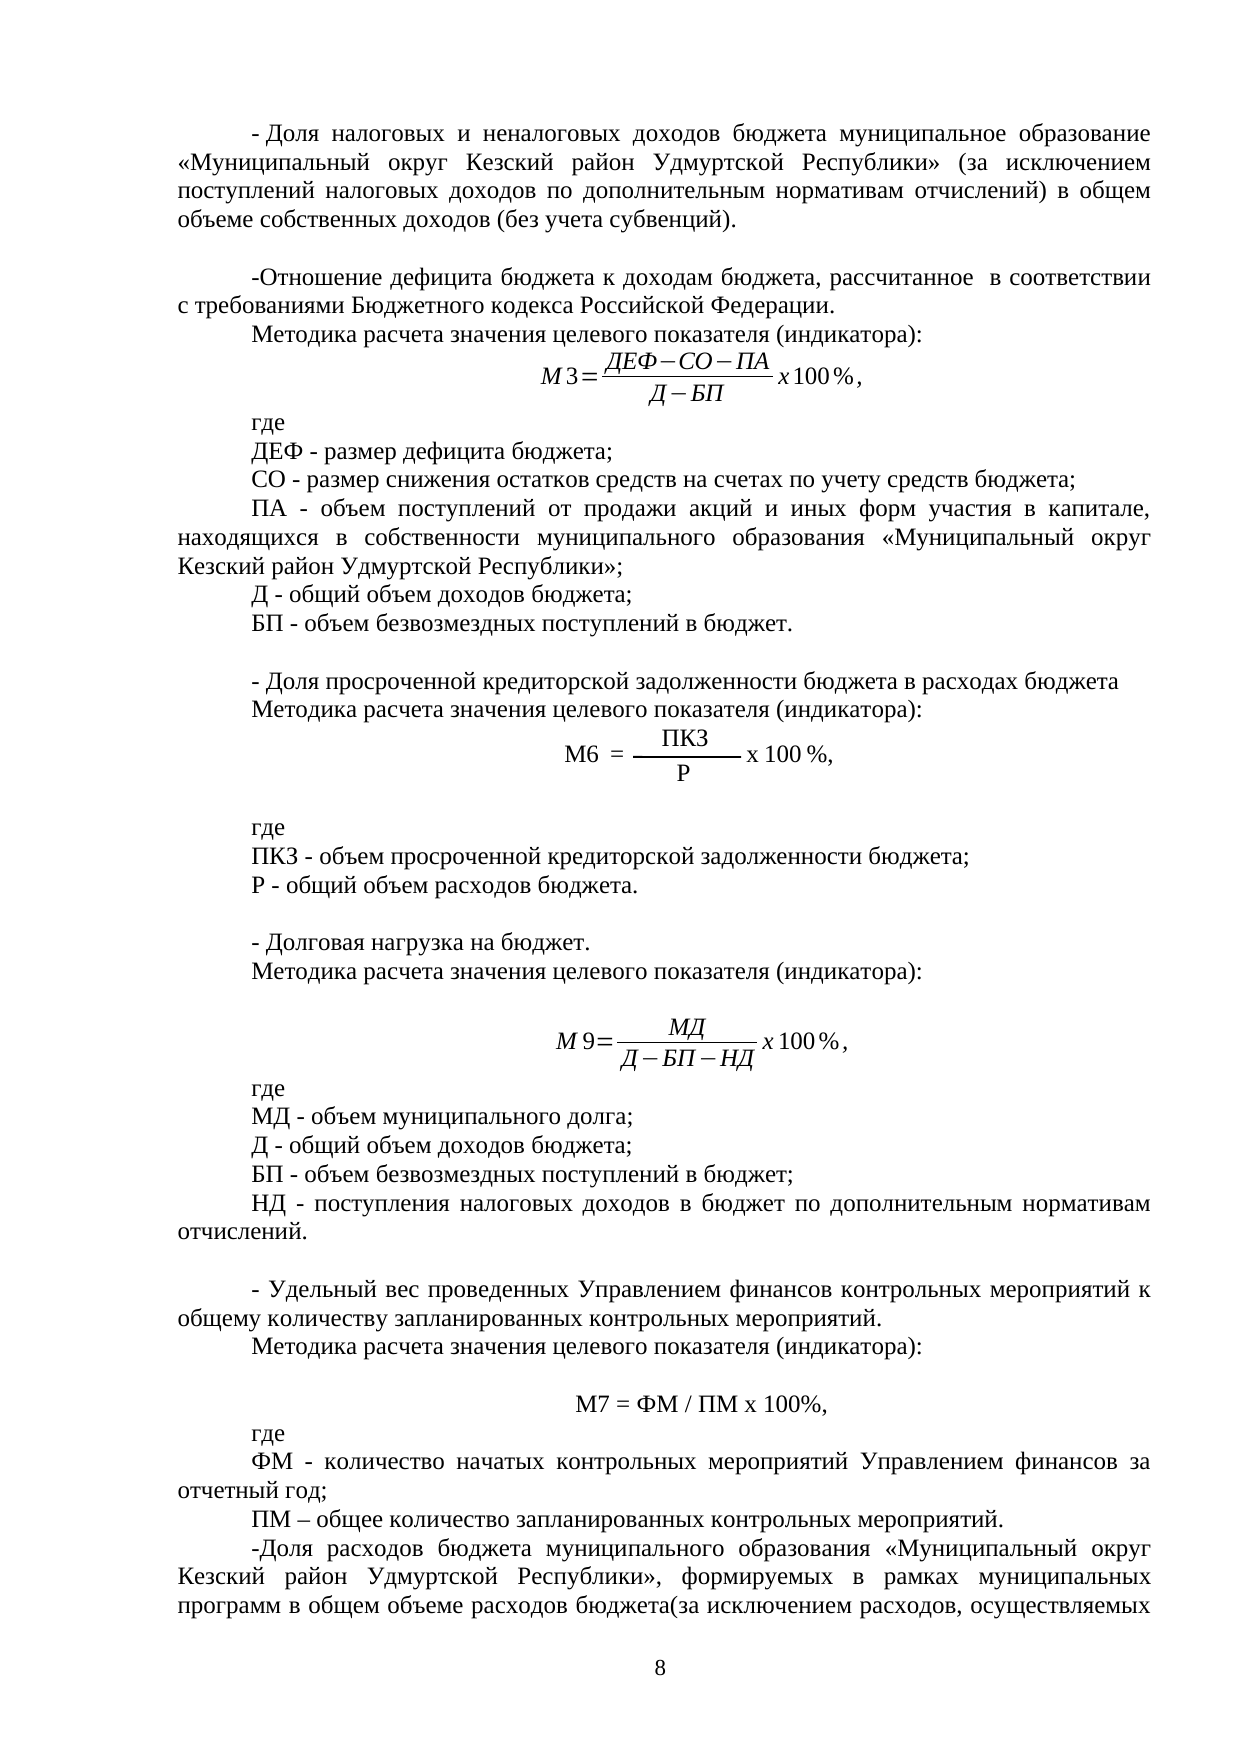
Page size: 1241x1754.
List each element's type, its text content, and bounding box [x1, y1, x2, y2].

text БП - объем безвозмездных поступлений в бюджет; [177, 1159, 1152, 1188]
text Методика расчета значения целевого показателя (индикатора): [177, 694, 1152, 723]
text где [177, 1073, 1152, 1101]
text Методика расчета значения целевого показателя (индикатора): [177, 956, 1152, 985]
text Д - общий объем доходов бюджета; [177, 579, 1152, 608]
text Методика расчета значения целевого показателя (индикатора): [177, 319, 1152, 348]
text - Доля просроченной кредиторской задолженности бюджета в расходах бюджета [177, 666, 1152, 694]
text ДЕФ - размер дефицита бюджета; [177, 436, 1152, 464]
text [177, 1533, 1152, 1619]
text где [177, 1418, 1152, 1446]
text БП - объем безвозмездных поступлений в бюджет. [177, 608, 1152, 637]
text ПМ – общее количество запланированных контрольных мероприятий. [177, 1504, 1152, 1533]
text где [177, 407, 1152, 436]
text - Долговая нагрузка на бюджет. [177, 927, 1152, 956]
text Д - общий объем доходов бюджета; [177, 1130, 1152, 1159]
text - Доля налоговых и неналоговых доходов бюджета муниципальное образование «Муниципальный округ Кезский район Удмуртской Республики» (за исключением поступлений налоговых доходов по дополнительным нормативам отчислений) в общем объеме собственных доходов (без учета субвенций). [177, 118, 1152, 233]
text М7 = ФМ / ПМ x 100%, [177, 1389, 1152, 1418]
text где [177, 812, 1152, 841]
text ПКЗ - объем просроченной кредиторской задолженности бюджета; [177, 841, 1152, 870]
text Р - общий объем расходов бюджета. [177, 870, 1152, 899]
text ПА - объем поступлений от продажи акций и иных форм участия в капитале, находящихся в собственности муниципального образования «Муниципальный округ Кезский район Удмуртской Республики»; [177, 493, 1152, 579]
text - Удельный вес проведенных Управлением финансов контрольных мероприятий к общему количеству запланированных контрольных мероприятий. [177, 1274, 1152, 1331]
text МД - объем муниципального долга; [177, 1101, 1152, 1130]
text СО - размер снижения остатков средств на счетах по учету средств бюджета; [177, 464, 1152, 493]
text Методика расчета значения целевого показателя (индикатора): [177, 1331, 1152, 1360]
text НД - поступления налоговых доходов в бюджет по дополнительным нормативам отчислений. [177, 1188, 1152, 1245]
text -Отношение дефицита бюджета к доходам бюджета, рассчитанное в соответствии с требованиями Бюджетного кодекса Российской Федерации. [177, 262, 1152, 319]
text ФМ - количество начатых контрольных мероприятий Управлением финансов за отчетный год; [177, 1446, 1152, 1504]
